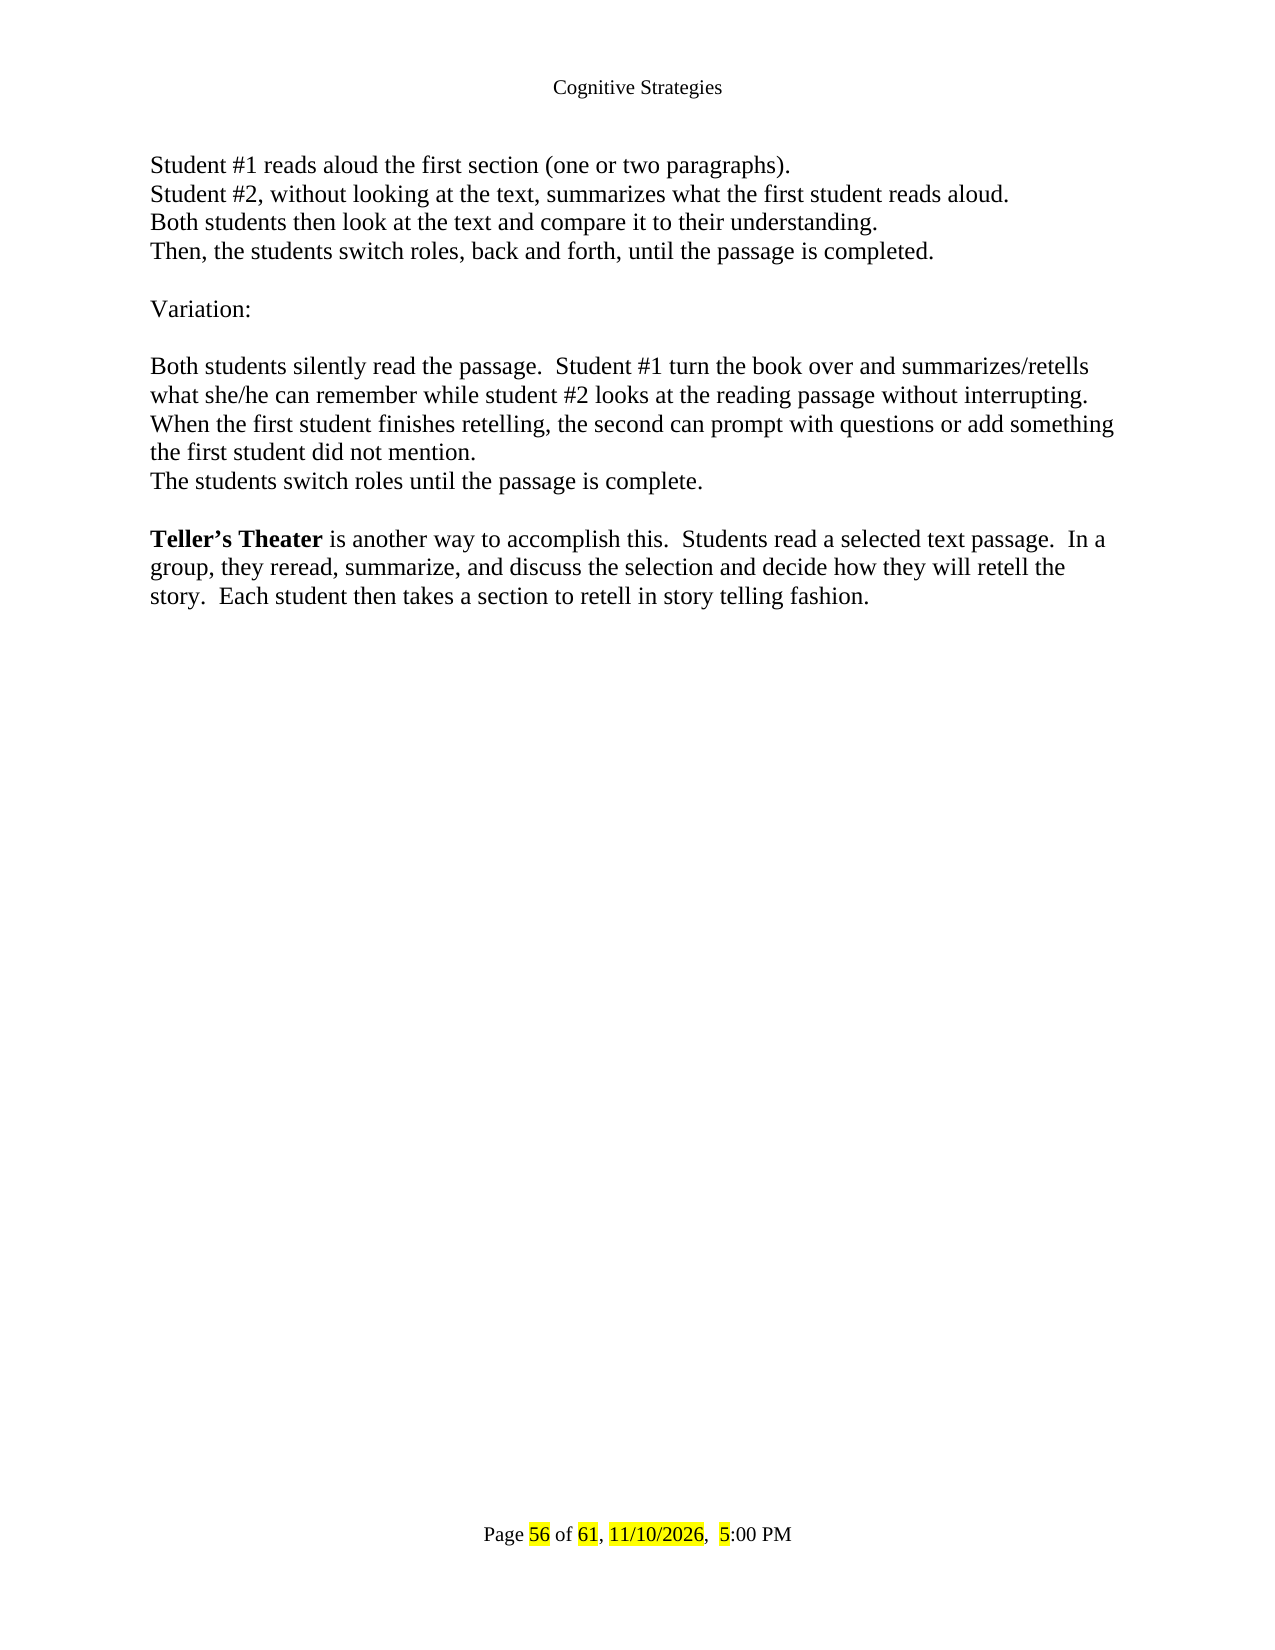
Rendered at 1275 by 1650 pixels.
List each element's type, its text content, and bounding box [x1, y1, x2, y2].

subtitle The students switch roles until the passage is complete. [150, 466, 1125, 495]
subtitle Both students then look at the text and compare it to their understanding. [150, 207, 1125, 236]
subtitle Student #2, without looking at the text, summarizes what the first student reads aloud. [150, 179, 1125, 207]
subtitle Variation: [150, 294, 1125, 322]
subtitle Teller’s Theater is another way to accomplish this. Students read a selected text passage. In a group, they reread, summarize, and discuss the selection and decide how they will retell the story. Each student then takes a section to retell in story telling fashion.Comparison Matrix [150, 524, 1125, 610]
subtitle Both students silently read the passage. Student #1 turn the book over and summarizes/retells what she/he can remember while student #2 looks at the reading passage without interrupting. [150, 351, 1125, 409]
subtitle Student #1 reads aloud the first section (one or two paragraphs). [150, 150, 1125, 179]
subtitle When the first student finishes retelling, the second can prompt with questions or add something the first student did not mention. [150, 409, 1125, 466]
subtitle Then, the students switch roles, back and forth, until the passage is completed. [150, 236, 1125, 265]
